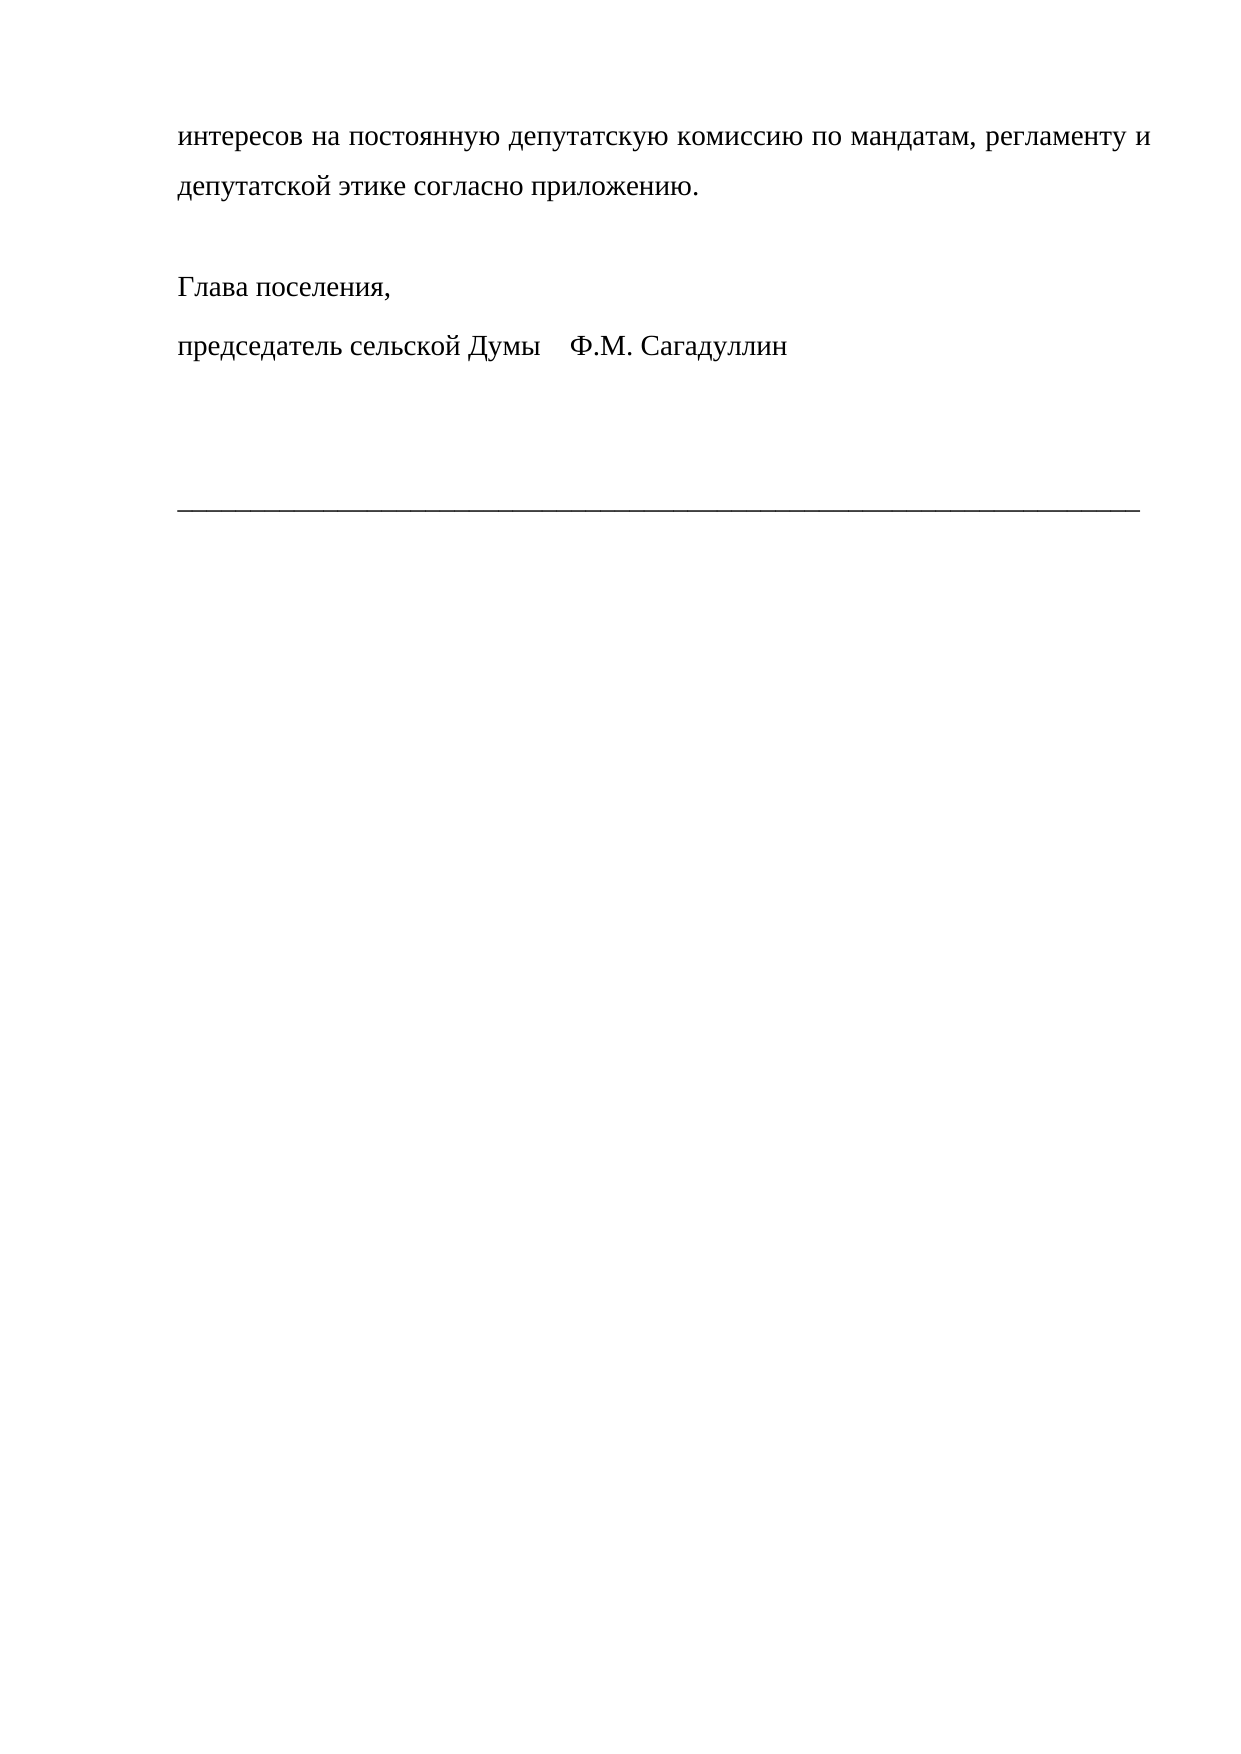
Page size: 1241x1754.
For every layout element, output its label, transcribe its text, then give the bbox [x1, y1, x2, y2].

text __________________________________________________________________ [177, 481, 1152, 514]
text Глава поселения, [177, 269, 1152, 303]
text председатель сельской Думы Ф.М. Сагадуллин [177, 328, 1152, 362]
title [177, 118, 1152, 202]
